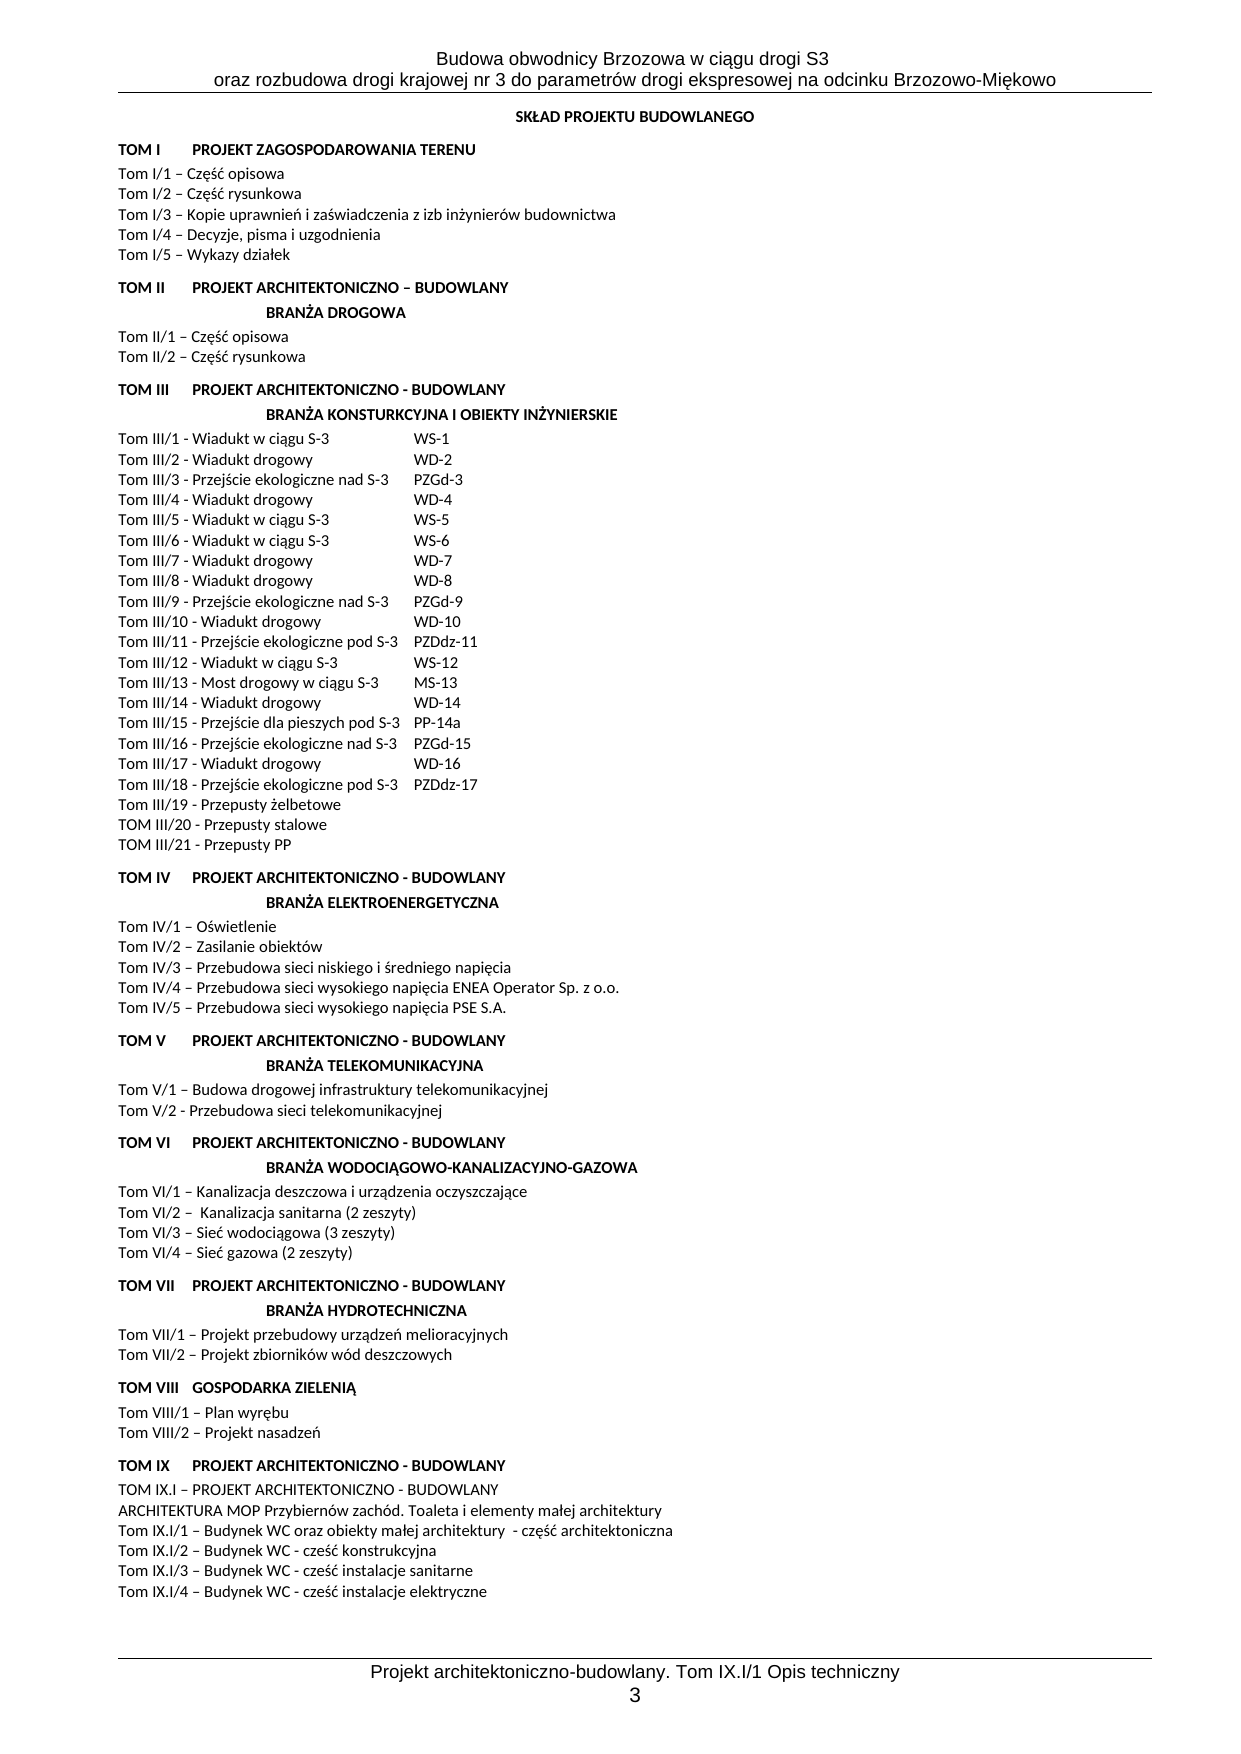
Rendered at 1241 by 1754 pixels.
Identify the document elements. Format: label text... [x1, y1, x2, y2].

text Tom III/9 - Przejście ekologiczne nad S-3 PZGd-9 [118, 591, 1152, 611]
text Tom VI/4 – Sieć gazowa (2 zeszyty) [118, 1242, 1152, 1263]
text SKŁAD PROJEKTU BUDOWLANEGO [118, 106, 1152, 126]
text Tom III/11 - Przejście ekologiczne pod S-3 PZDdz-11 [118, 632, 1152, 652]
text TOM VII PROJEKT ARCHITEKTONICZNO - BUDOWLANY [118, 1275, 1152, 1296]
text Tom I/4 – Decyzje, pisma i uzgodnienia [118, 224, 1152, 244]
text Tom VI/3 – Sieć wodociągowa (3 zeszyty) [118, 1222, 1152, 1242]
text Tom I/5 – Wykazy działek [118, 244, 1152, 265]
text Tom V/1 – Budowa drogowej infrastruktury telekomunikacyjnej [118, 1079, 1152, 1100]
text BRANŻA KONSTURKCYJNA I OBIEKTY INŻYNIERSKIE [192, 404, 1152, 424]
text Tom III/7 - Wiadukt drogowy WD-7 [118, 550, 1152, 571]
text TOM III/21 - Przepusty PP [118, 835, 1152, 855]
text Tom IX.I/3 – Budynek WC - cześć instalacje sanitarne [118, 1561, 1152, 1581]
text ARCHITEKTURA MOP Przybiernów zachód. Toaleta i elementy małej architektury [118, 1500, 1152, 1520]
text Tom III/17 - Wiadukt drogowy WD-16 [118, 753, 1152, 774]
text TOM IX.I – PROJEKT ARCHITEKTONICZNO - BUDOWLANY [118, 1479, 1152, 1500]
text Tom IV/4 – Przebudowa sieci wysokiego napięcia ENEA Operator Sp. z o.o. [118, 977, 1152, 998]
text TOM V PROJEKT ARCHITEKTONICZNO - BUDOWLANY [118, 1031, 1152, 1051]
text BRANŻA TELEKOMUNIKACYJNA [192, 1055, 1152, 1075]
text TOM IV PROJEKT ARCHITEKTONICZNO - BUDOWLANY [118, 867, 1152, 888]
text Tom IV/3 – Przebudowa sieci niskiego i średniego napięcia [118, 957, 1152, 977]
text TOM III PROJEKT ARCHITEKTONICZNO - BUDOWLANY [118, 379, 1152, 400]
text Tom III/10 - Wiadukt drogowy WD-10 [118, 611, 1152, 632]
text Tom III/8 - Wiadukt drogowy WD-8 [118, 571, 1152, 591]
text Tom VIII/1 – Plan wyrębu [118, 1402, 1152, 1422]
text Tom III/14 - Wiadukt drogowy WD-14 [118, 692, 1152, 713]
text Tom II/1 – Część opisowa [118, 326, 1152, 347]
text Tom I/1 – Część opisowa [118, 163, 1152, 184]
text Tom III/4 - Wiadukt drogowy WD-4 [118, 489, 1152, 510]
text Tom III/12 - Wiadukt w ciągu S-3 WS-12 [118, 652, 1152, 672]
text Tom VIII/2 – Projekt nasadzeń [118, 1422, 1152, 1442]
text Tom VII/2 – Projekt zbiorników wód deszczowych [118, 1344, 1152, 1365]
text Tom III/5 - Wiadukt w ciągu S-3 WS-5 [118, 510, 1152, 530]
text TOM II PROJEKT ARCHITEKTONICZNO – BUDOWLANY [118, 277, 1152, 298]
text Tom VII/1 – Projekt przebudowy urządzeń melioracyjnych [118, 1324, 1152, 1344]
text Tom I/3 – Kopie uprawnień i zaświadczenia z izb inżynierów budownictwa [118, 204, 1152, 224]
text Tom IV/5 – Przebudowa sieci wysokiego napięcia PSE S.A. [118, 998, 1152, 1018]
text BRANŻA DROGOWA [192, 302, 1152, 322]
text BRANŻA ELEKTROENERGETYCZNA [192, 892, 1152, 912]
text Tom III/13 - Most drogowy w ciągu S-3 MS-13 [118, 672, 1152, 692]
text BRANŻA HYDROTECHNICZNA [192, 1300, 1152, 1320]
text Tom I/2 – Część rysunkowa [118, 184, 1152, 204]
text Tom III/19 - Przepusty żelbetowe [118, 794, 1152, 814]
text TOM VI PROJEKT ARCHITEKTONICZNO - BUDOWLANY [118, 1133, 1152, 1153]
text Tom III/15 - Przejście dla pieszych pod S-3 PP-14a [118, 713, 1152, 733]
text Tom III/18 - Przejście ekologiczne pod S-3 PZDdz-17 [118, 774, 1152, 794]
text Tom III/3 - Przejście ekologiczne nad S-3 PZGd-3 [118, 469, 1152, 489]
text Tom II/2 – Część rysunkowa [118, 347, 1152, 367]
text TOM IX PROJEKT ARCHITEKTONICZNO - BUDOWLANY [118, 1455, 1152, 1475]
text TOM VIII GOSPODARKA ZIELENIĄ [118, 1377, 1152, 1398]
text TOM I PROJEKT ZAGOSPODAROWANIA TERENU [118, 139, 1152, 159]
text Tom IX.I/2 – Budynek WC - cześć konstrukcyjna [118, 1540, 1152, 1561]
text Tom IX.I/4 – Budynek WC - cześć instalacje elektryczne [118, 1581, 1152, 1601]
text Tom V/2 - Przebudowa sieci telekomunikacyjnej [118, 1100, 1152, 1120]
text Tom III/2 - Wiadukt drogowy WD-2 [118, 449, 1152, 469]
text Tom IV/1 – Oświetlenie [118, 916, 1152, 937]
text Tom VI/2 – Kanalizacja sanitarna (2 zeszyty) [118, 1202, 1152, 1222]
text Tom IX.I/1 – Budynek WC oraz obiekty małej architektury - część architektoniczna [118, 1520, 1152, 1540]
text TOM III/20 - Przepusty stalowe [118, 814, 1152, 835]
text Tom III/6 - Wiadukt w ciągu S-3 WS-6 [118, 530, 1152, 550]
text Tom III/1 - Wiadukt w ciągu S-3 WS-1 [118, 428, 1152, 449]
text Tom IV/2 – Zasilanie obiektów [118, 937, 1152, 957]
text BRANŻA WODOCIĄGOWO-KANALIZACYJNO-GAZOWA [192, 1157, 1152, 1177]
text Tom III/16 - Przejście ekologiczne nad S-3 PZGd-15 [118, 733, 1152, 753]
text Tom VI/1 – Kanalizacja deszczowa i urządzenia oczyszczające [118, 1182, 1152, 1202]
